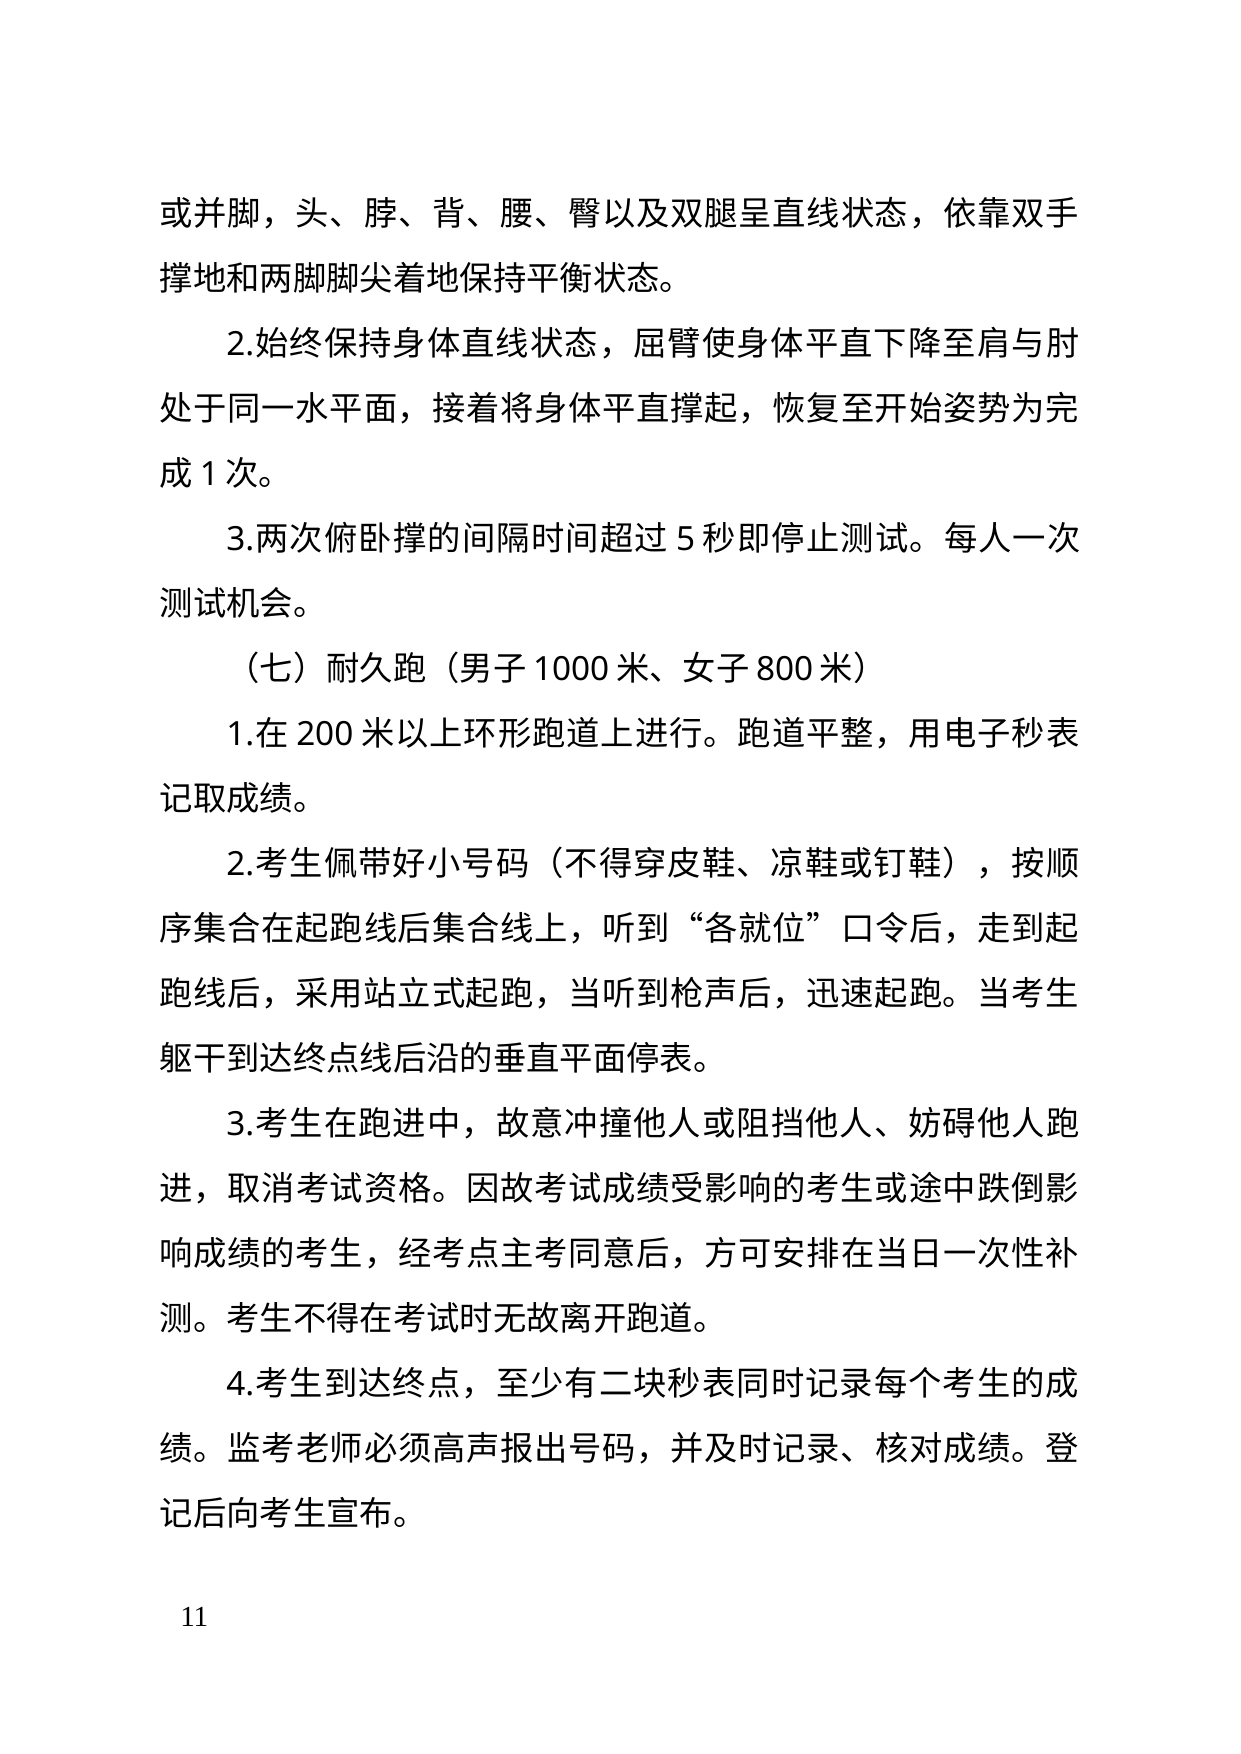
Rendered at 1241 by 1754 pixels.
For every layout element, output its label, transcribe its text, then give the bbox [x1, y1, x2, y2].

text 4.考生到达终点，至少有二块秒表同时记录每个考生的成绩。监考老师必须高声报出号码，并及时记录、核对成绩。登记后向考生宣布。 [159, 1348, 1081, 1543]
text 2.始终保持身体直线状态，屈臂使身体平直下降至肩与肘处于同一水平面，接着将身体平直撑起，恢复至开始姿势为完成1次。 [159, 308, 1081, 503]
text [159, 178, 1081, 308]
text 3.两次俯卧撑的间隔时间超过5秒即停止测试。每人一次测试机会。 [159, 503, 1081, 633]
text 3.考生在跑进中，故意冲撞他人或阻挡他人、妨碍他人跑进，取消考试资格。因故考试成绩受影响的考生或途中跌倒影响成绩的考生，经考点主考同意后，方可安排在当日一次性补测。考生不得在考试时无故离开跑道。 [159, 1088, 1081, 1348]
text 2.考生佩带好小号码（不得穿皮鞋、凉鞋或钉鞋），按顺序集合在起跑线后集合线上，听到“各就位”口令后，走到起跑线后，采用站立式起跑，当听到枪声后，迅速起跑。当考生躯干到达终点线后沿的垂直平面停表。 [159, 828, 1081, 1088]
text 1.在200米以上环形跑道上进行。跑道平整，用电子秒表记取成绩。 [159, 698, 1081, 828]
text （七）耐久跑（男子1000米、女子800米） [159, 633, 1081, 698]
